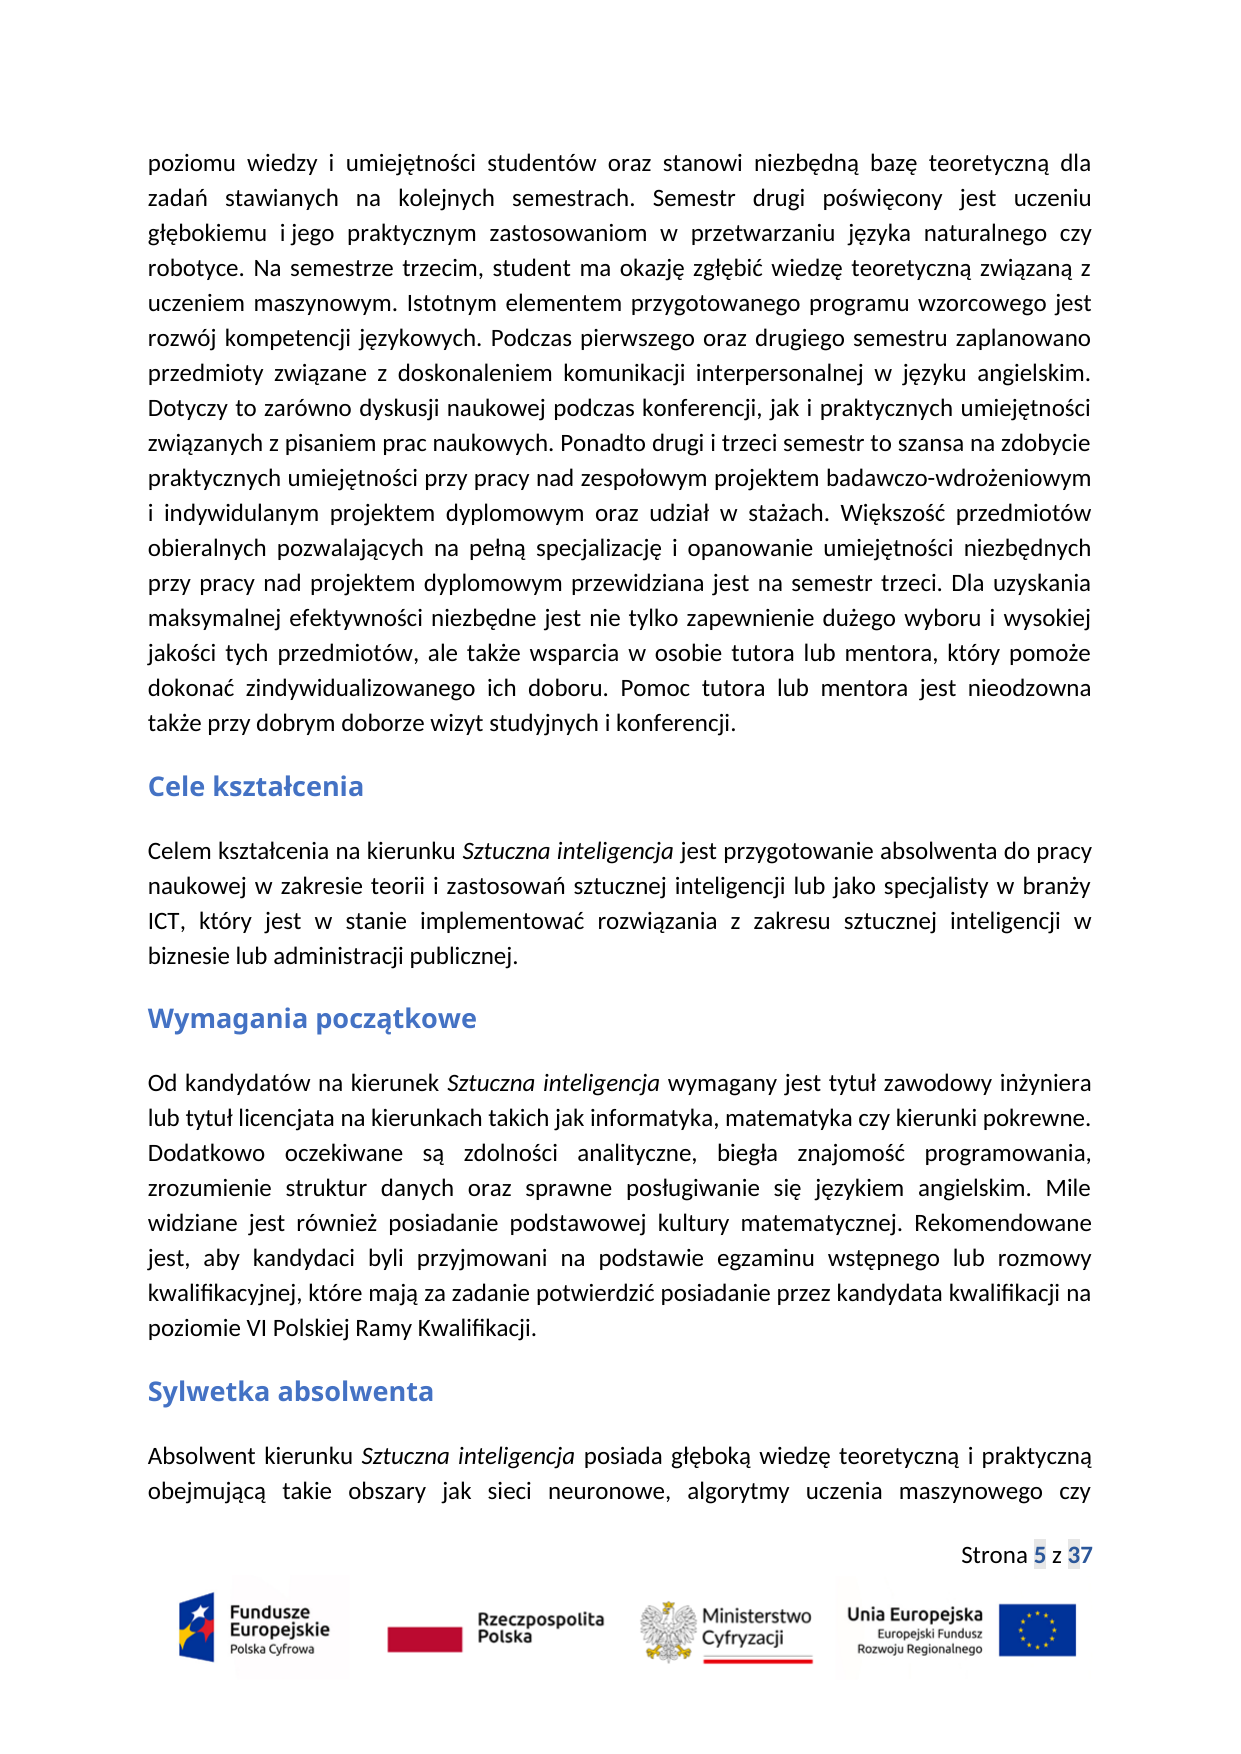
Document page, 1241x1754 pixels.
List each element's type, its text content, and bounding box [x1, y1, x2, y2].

text Od kandydatów na kierunek Sztuczna inteligencja wymagany jest tytuł zawodowy inżyniera lub tytuł licencjata na kierunkach takich jak informatyka, matematyka czy kierunki pokrewne. Dodatkowo oczekiwane są zdolności analityczne, biegła znajomość programowania, zrozumienie struktur danych oraz sprawne posługiwanie się językiem angielskim. Mile widziane jest również posiadanie podstawowej kultury matematycznej. Rekomendowane jest, aby kandydaci byli przyjmowani na podstawie egzaminu wstępnego lub rozmowy kwalifikacyjnej, które mają za zadanie potwierdzić posiadanie przez kandydata kwalifikacji na poziomie VI Polskiej Ramy Kwalifikacji. [148, 1067, 1093, 1343]
subtitle Cele kształcenia [148, 768, 1093, 804]
text Celem kształcenia na kierunku Sztuczna inteligencja jest przygotowanie absolwenta do pracy naukowej w zakresie teorii i zastosowań sztucznej inteligencji lub jako specjalisty w branży ICT, który jest w stanie implementować rozwiązania z zakresu sztucznej inteligencji w biznesie lub administracji publicznej. [148, 835, 1093, 971]
subtitle Wymagania początkowe [148, 1000, 1093, 1037]
subtitle Sylwetka absolwenta [148, 1372, 1093, 1409]
picture [147, 1569, 1093, 1681]
